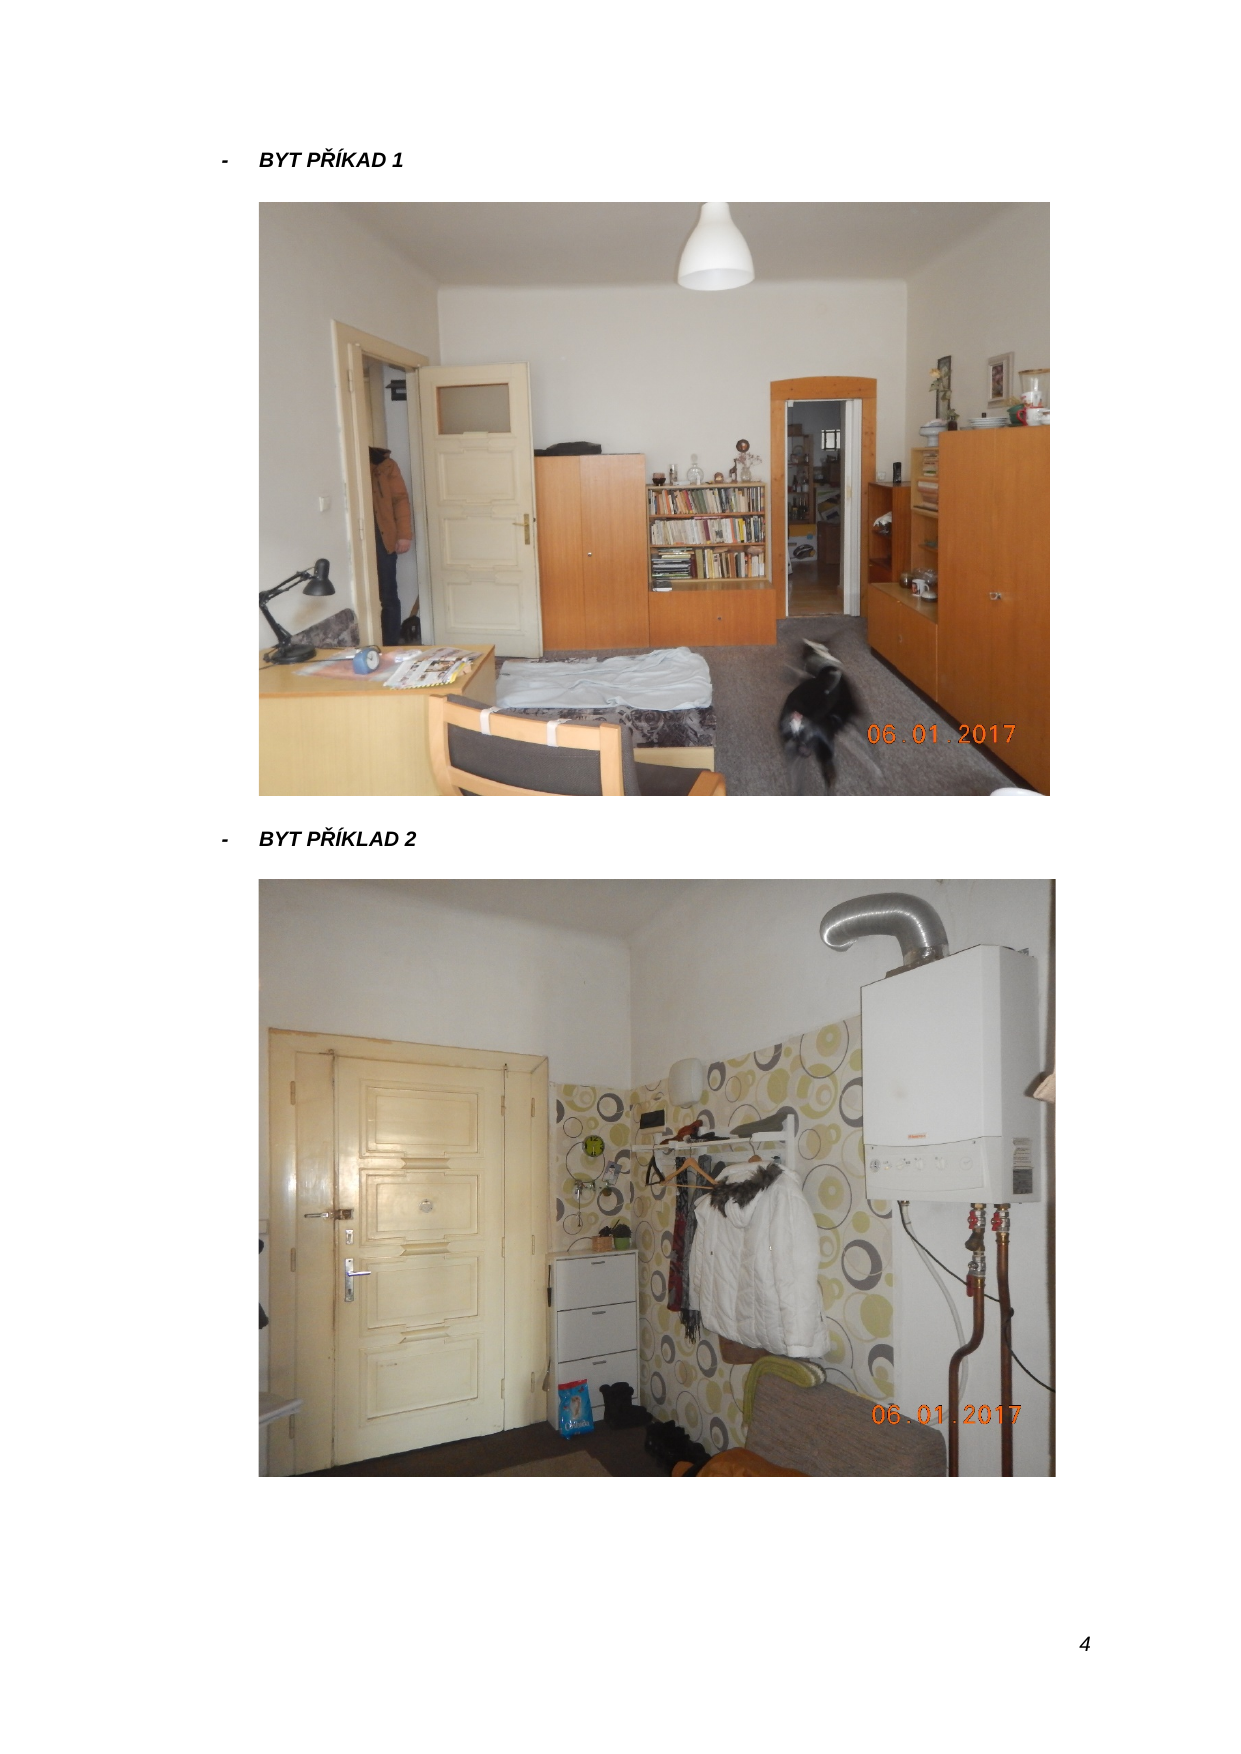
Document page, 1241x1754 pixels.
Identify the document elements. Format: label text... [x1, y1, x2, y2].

picture [258, 202, 1050, 796]
list BYT PŘÍKLAD 2 [221, 827, 1093, 851]
picture [258, 879, 1056, 1477]
list BYT PŘÍKAD 1 [221, 148, 1093, 172]
